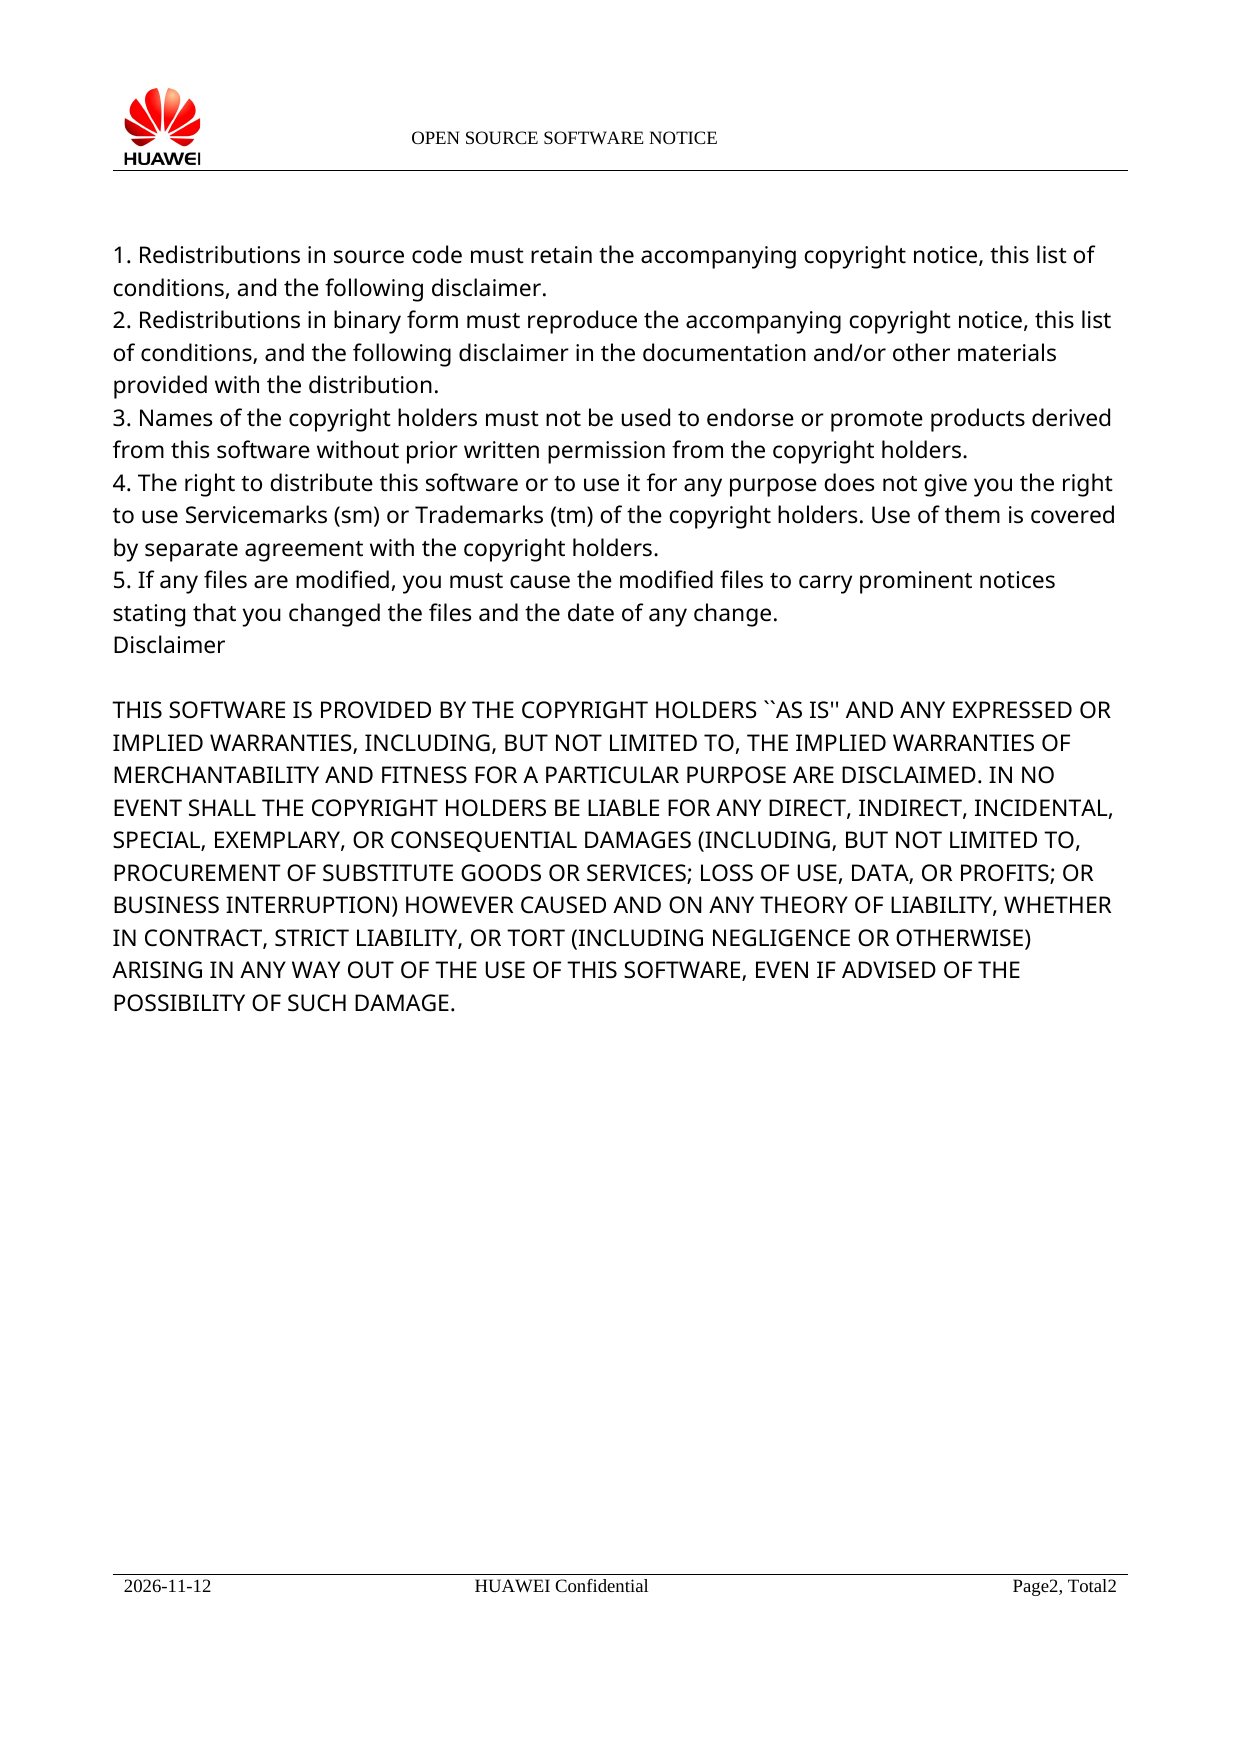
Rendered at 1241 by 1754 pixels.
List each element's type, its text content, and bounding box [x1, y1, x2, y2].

text 1. Redistributions in source code must retain the accompanying copyright notice, this list of conditions, and the following disclaimer. [112, 239, 1128, 304]
text 2. Redistributions in binary form must reproduce the accompanying copyright notice, this list of conditions, and the following disclaimer in the documentation and/or other materials provided with the distribution. [112, 304, 1128, 401]
text 4. The right to distribute this software or to use it for any purpose does not give you the right to use Servicemarks (sm) or Trademarks (tm) of the copyright holders. Use of them is covered by separate agreement with the copyright holders. [112, 466, 1128, 564]
text 3. Names of the copyright holders must not be used to endorse or promote products derived from this software without prior written permission from the copyright holders. [112, 401, 1128, 466]
text Disclaimer [112, 629, 1128, 661]
text THIS SOFTWARE IS PROVIDED BY THE COPYRIGHT HOLDERS ``AS IS'' AND ANY EXPRESSED OR IMPLIED WARRANTIES, INCLUDING, BUT NOT LIMITED TO, THE IMPLIED WARRANTIES OF MERCHANTABILITY AND FITNESS FOR A PARTICULAR PURPOSE ARE DISCLAIMED. IN NO EVENT SHALL THE COPYRIGHT HOLDERS BE LIABLE FOR ANY DIRECT, INDIRECT, INCIDENTAL, SPECIAL, EXEMPLARY, OR CONSEQUENTIAL DAMAGES (INCLUDING, BUT NOT LIMITED TO, PROCUREMENT OF SUBSTITUTE GOODS OR SERVICES; LOSS OF USE, DATA, OR PROFITS; OR BUSINESS INTERRUPTION) HOWEVER CAUSED AND ON ANY THEORY OF LIABILITY, WHETHER IN CONTRACT, STRICT LIABILITY, OR TORT (INCLUDING NEGLIGENCE OR OTHERWISE) ARISING IN ANY WAY OUT OF THE USE OF THIS SOFTWARE, EVEN IF ADVISED OF THE POSSIBILITY OF SUCH DAMAGE. [112, 694, 1128, 1019]
picture [124, 88, 201, 165]
text 5. If any files are modified, you must cause the modified files to carry prominent notices stating that you changed the files and the date of any change. [112, 564, 1128, 629]
